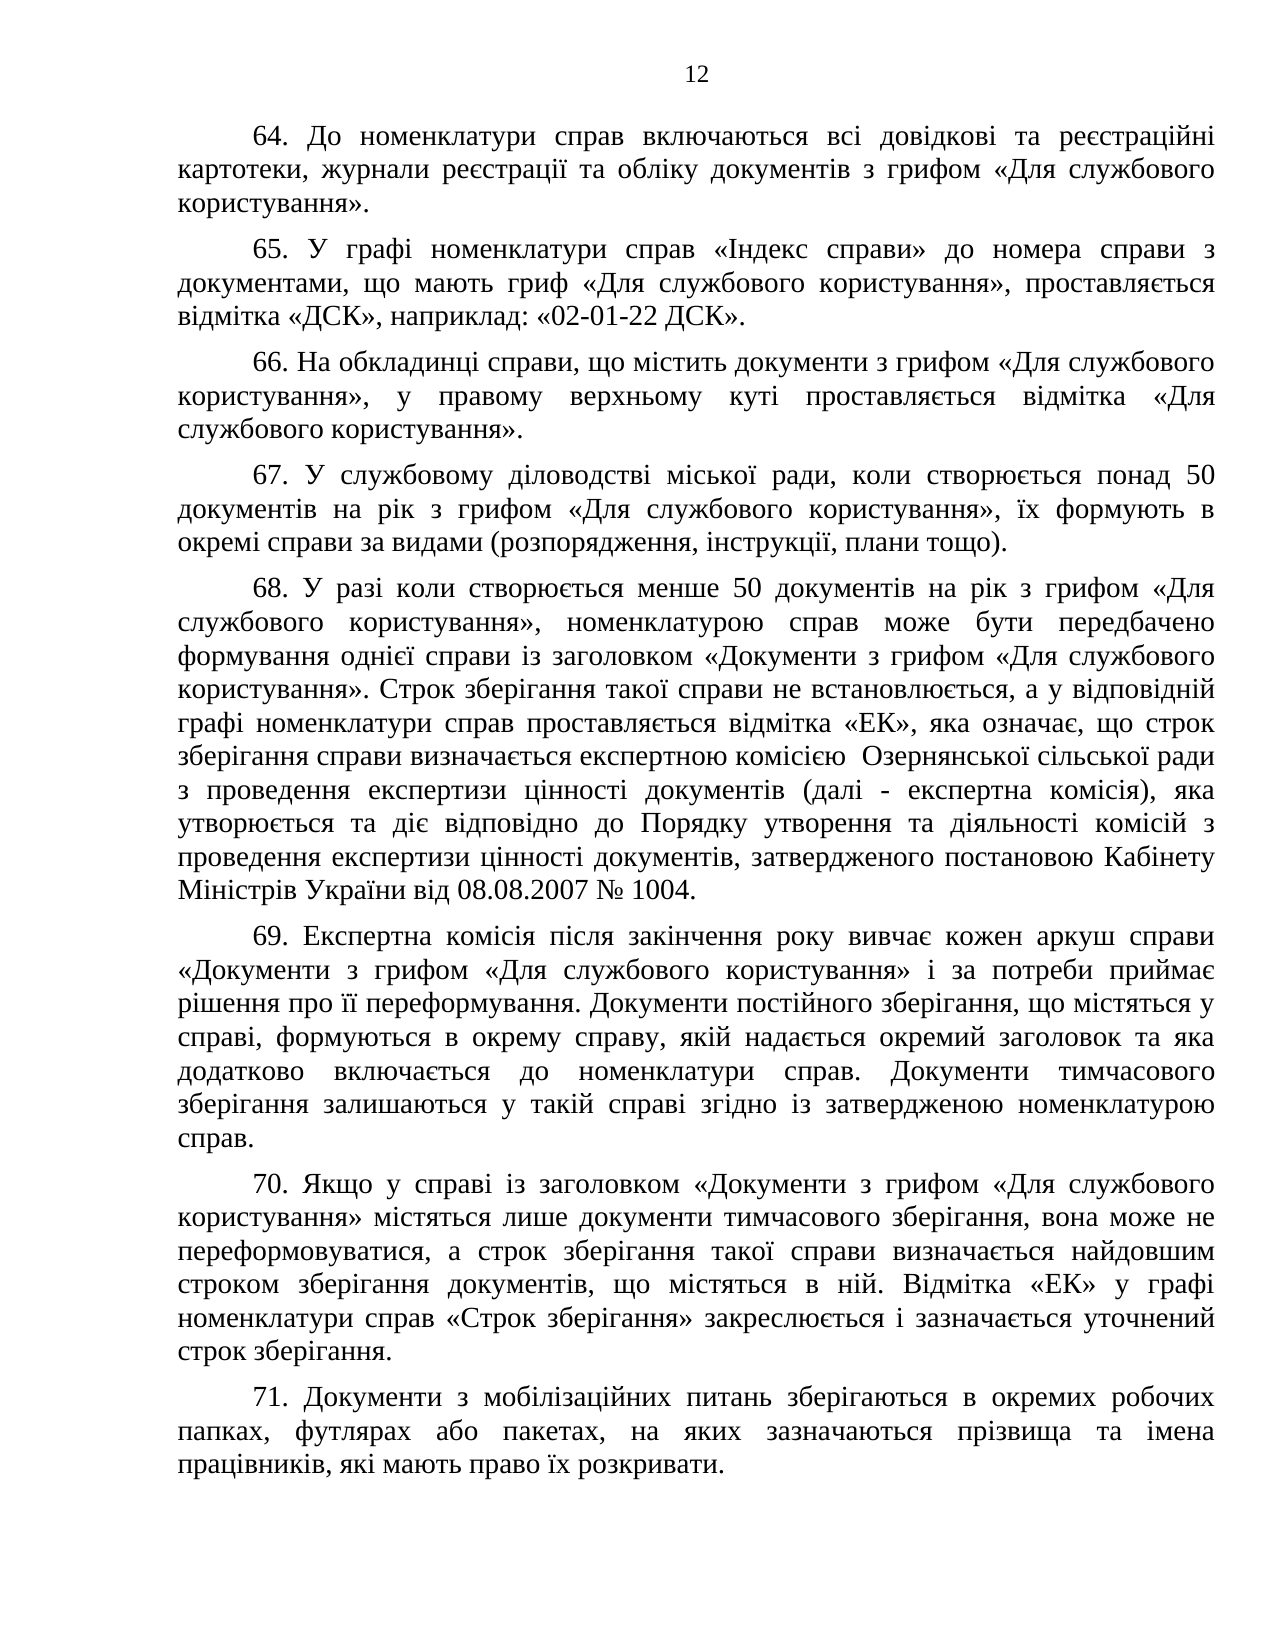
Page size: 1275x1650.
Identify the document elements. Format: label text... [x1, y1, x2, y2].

text 68. У разі коли створюється менше 50 документів на рік з грифом «Для службового користування», номенклатурою справ може бути передбачено формування однієї справи із заголовком «Документи з грифом «Для службового користування». Строк зберігання такої справи не встановлюється, а у відповідній графі номенклатури справ проставляється відмітка «ЕК», яка означає, що строк зберігання справи визначається експертною комісією Озернянської сільської ради з проведення експертизи цінності документів (далі - експертна комісія), яка утворюється та діє відповідно до Порядку утворення та діяльності комісій з проведення експертизи цінності документів, затвердженого постановою Кабінету Міністрів України від 08.08.2007 № 1004. [177, 571, 1216, 906]
text 64. До номенклатури справ включаються всі довідкові та реєстраційні картотеки, журнали реєстрації та обліку документів з грифом «Для службового користування». [177, 118, 1216, 219]
text 65. У графі номенклатури справ «Індекс справи» до номера справи з документами, що мають гриф «Для службового користування», проставляється відмітка «ДСК», наприклад: «02-01-22 ДСК». [177, 231, 1216, 332]
text 66. На обкладинці справи, що містить документи з грифом «Для службового користування», у правому верхньому куті проставляється відмітка «Для службового користування». [177, 344, 1216, 445]
text 67. У службовому діловодстві міської ради, коли створюється понад 50 документів на рік з грифом «Для службового користування», їх формують в окремі справи за видами (розпорядження, інструкції, плани тощо). [177, 457, 1216, 558]
text 71. Документи з мобілізаційних питань зберігаються в окремих робочих папках, футлярах або пакетах, на яких зазначаються прізвища та імена працівників, які мають право їх розкривати. [177, 1379, 1216, 1480]
text 69. Експертна комісія після закінчення року вивчає кожен аркуш справи «Документи з грифом «Для службового користування» і за потреби приймає рішення про її переформування. Документи постійного зберігання, що містяться у справі, формуються в окрему справу, якій надається окремий заголовок та яка додатково включається до номенклатури справ. Документи тимчасового зберігання залишаються у такій справі згідно із затвердженою номенклатурою справ. [177, 918, 1216, 1153]
text 70. Якщо у справі із заголовком «Документи з грифом «Для службового користування» містяться лише документи тимчасового зберігання, вона може не переформовуватися, а строк зберігання такої справи визначається найдовшим строком зберігання документів, що містяться в ній. Відмітка «ЕК» у графі номенклатури справ «Строк зберігання» закреслюється і зазначається уточнений строк зберігання. [177, 1166, 1216, 1367]
